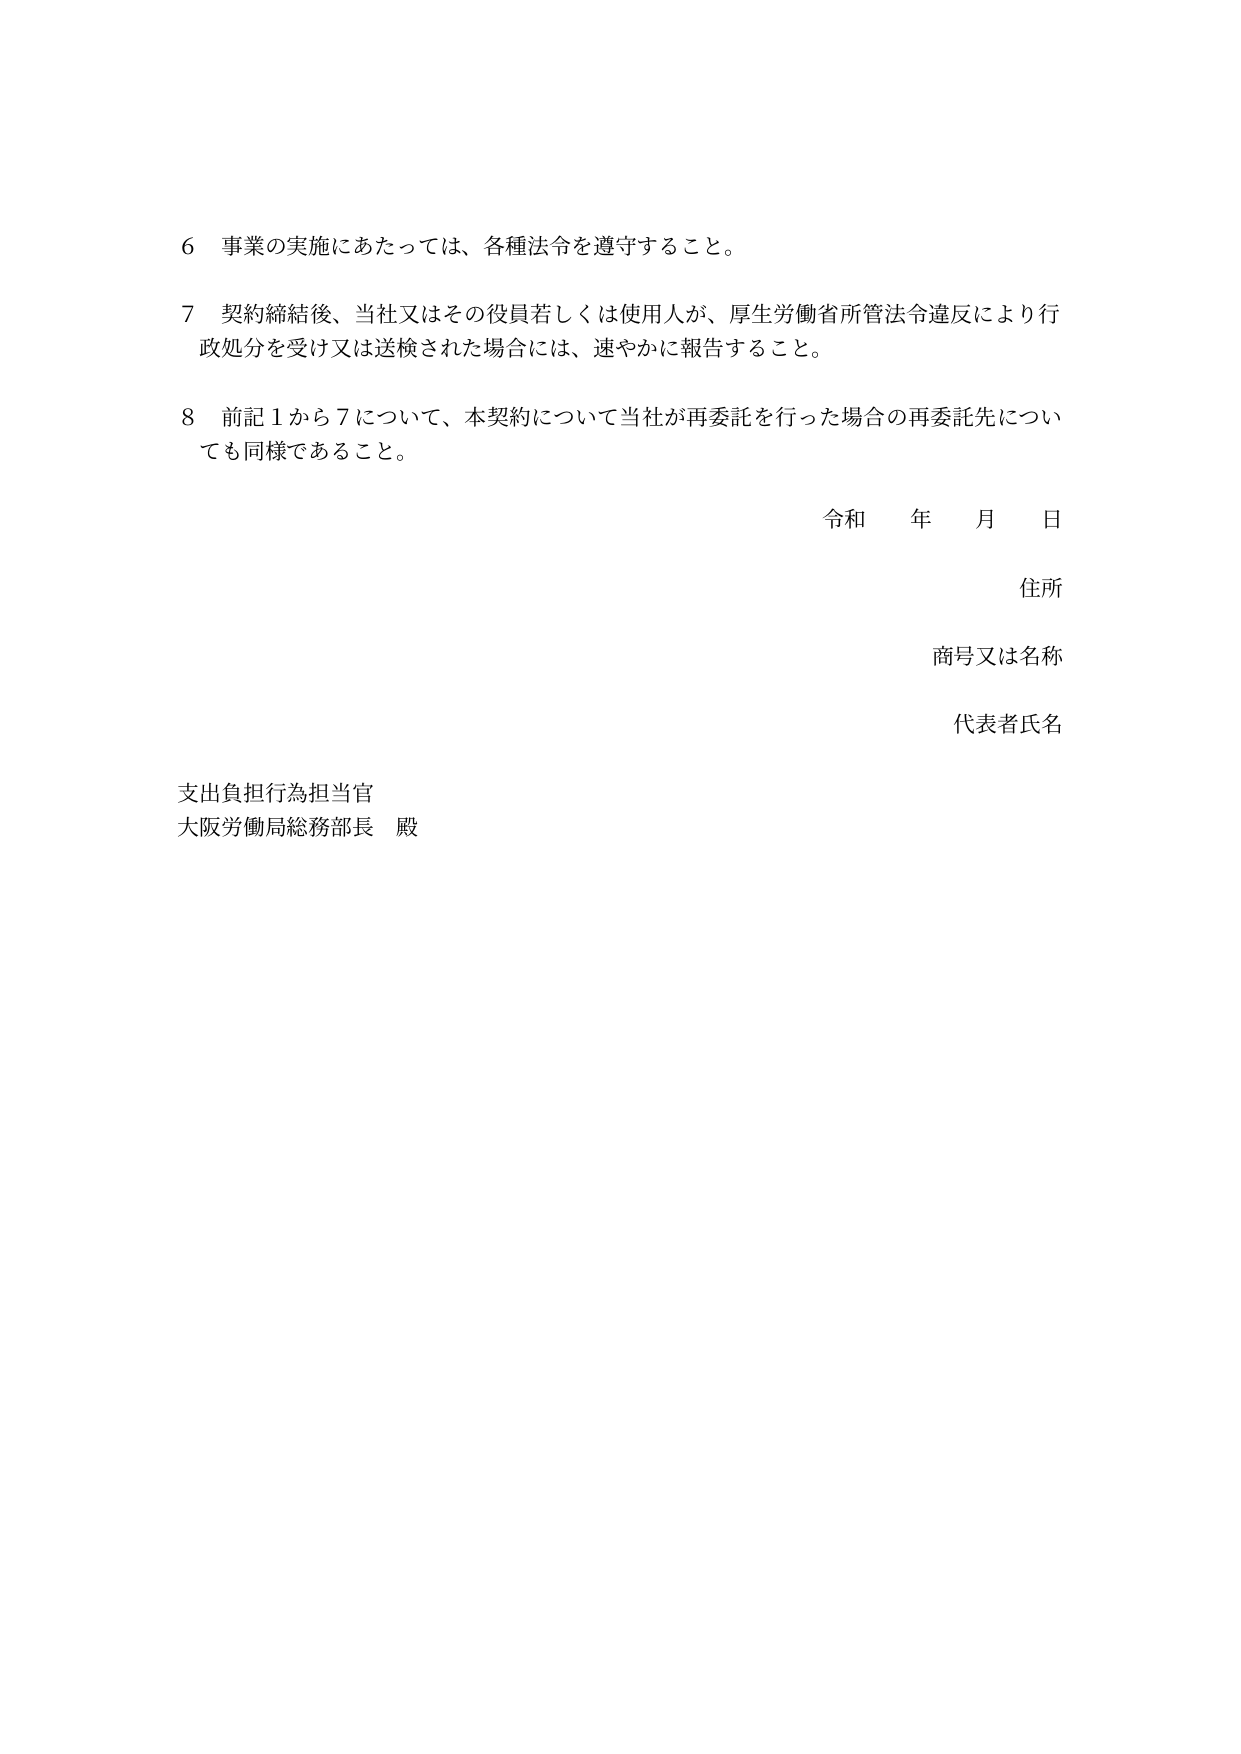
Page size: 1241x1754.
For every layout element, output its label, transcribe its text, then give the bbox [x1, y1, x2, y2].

text ６ 事業の実施にあたっては、各種法令を遵守すること。 [177, 228, 1063, 262]
text 支出負担行為担当官 [177, 774, 1063, 809]
text 令和 年 月 日 [177, 501, 1063, 535]
text 商号又は名称 [177, 638, 1063, 672]
text 代表者氏名 [177, 706, 1063, 740]
text ７ 契約締結後、当社又はその役員若しくは使用人が、厚生労働省所管法令違反により行政処分を受け又は送検された場合には、速やかに報告すること。 [177, 296, 1063, 364]
text 大阪労働局総務部長 殿 [177, 809, 1063, 843]
text ８ 前記１から７について、本契約について当社が再委託を行った場合の再委託先についても同様であること。 [177, 399, 1063, 467]
text 住所 [177, 569, 1063, 604]
